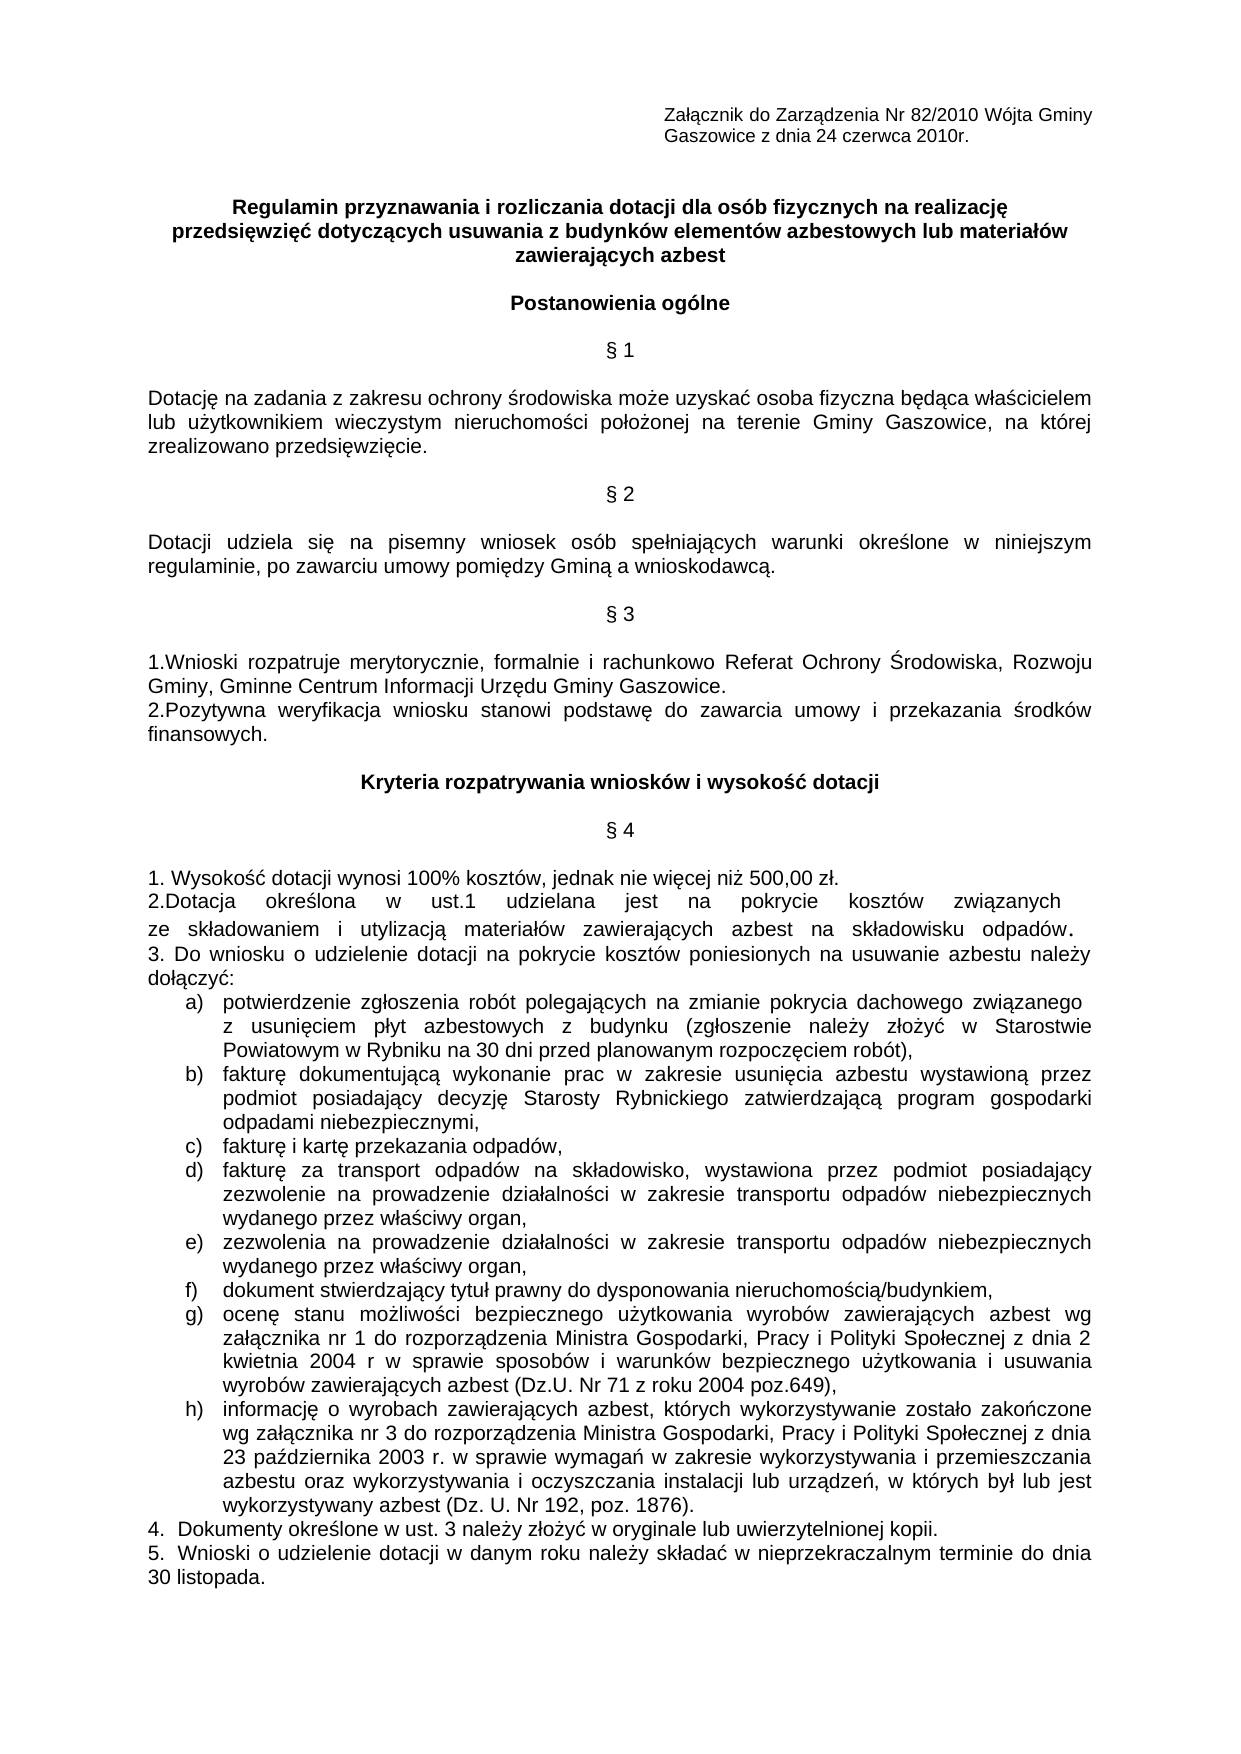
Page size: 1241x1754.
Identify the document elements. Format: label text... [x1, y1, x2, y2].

list potwierdzenie zgłoszenia robót polegających na zmianie pokrycia dachowego związanego z usunięciem płyt azbestowych z budynku (zgłoszenie należy złożyć w Starostwie Powiatowym w Rybniku na 30 dni przed planowanym rozpoczęciem robót), [185, 990, 1093, 1062]
list dokument stwierdzający tytuł prawny do dysponowania nieruchomością/budynkiem, [185, 1277, 1093, 1301]
text przedsięwzięć dotyczących usuwania z budynków elementów azbestowych lub materiałów zawierających azbest [148, 218, 1093, 266]
list zezwolenia na prowadzenie działalności w zakresie transportu odpadów niebezpiecznych wydanego przez właściwy organ, [185, 1229, 1093, 1277]
text 2.Pozytywna weryfikacja wniosku stanowi podstawę do zawarcia umowy i przekazania środków finansowych. [148, 698, 1093, 746]
text § 3 [148, 602, 1093, 626]
list fakturę za transport odpadów na składowisko, wystawiona przez podmiot posiadający zezwolenie na prowadzenie działalności w zakresie transportu odpadów niebezpiecznych wydanego przez właściwy organ, [185, 1158, 1093, 1229]
text Kryteria rozpatrywania wniosków i wysokość dotacji [148, 769, 1093, 793]
text § 2 [148, 482, 1093, 506]
text Regulamin przyznawania i rozliczania dotacji dla osób fizycznych na realizację [148, 194, 1093, 218]
list fakturę dokumentującą wykonanie prac w zakresie usunięcia azbestu wystawioną przez podmiot posiadający decyzję Starosty Rybnickiego zatwierdzającą program gospodarki odpadami niebezpiecznymi, [185, 1062, 1093, 1134]
text Dotacji udziela się na pisemny wniosek osób spełniających warunki określone w niniejszym regulaminie, po zawarciu umowy pomiędzy Gminą a wnioskodawcą. [148, 530, 1093, 578]
text 2.Dotacja określona w ust.1 udzielana jest na pokrycie kosztów związanych ze składowaniem i utylizacją materiałów zawierających azbest na składowisku odpadów. 3. Do wniosku o udzielenie dotacji na pokrycie kosztów poniesionych na usuwanie azbestu należy dołączyć: [148, 889, 1093, 990]
text Dotację na zadania z zakresu ochrony środowiska może uzyskać osoba fizyczna będąca właścicielem lub użytkownikiem wieczystym nieruchomości położonej na terenie Gminy Gaszowice, na której zrealizowano przedsięwzięcie. [148, 386, 1093, 458]
list ocenę stanu możliwości bezpiecznego użytkowania wyrobów zawierających azbest wg załącznika nr 1 do rozporządzenia Ministra Gospodarki, Pracy i Polityki Społecznej z dnia 2 kwietnia 2004 r w sprawie sposobów i warunków bezpiecznego użytkowania i usuwania wyrobów zawierających azbest (Dz.U. Nr 71 z roku 2004 poz.649), [185, 1301, 1093, 1397]
text 1.Wnioski rozpatruje merytorycznie, formalnie i rachunkowo Referat Ochrony Środowiska, Rozwoju Gminy, Gminne Centrum Informacji Urzędu Gminy Gaszowice. [148, 650, 1093, 698]
text Załącznik do Zarządzenia Nr 82/2010 Wójta Gminy Gaszowice z dnia 24 czerwca 2010r. [664, 103, 1093, 147]
list fakturę i kartę przekazania odpadów, [185, 1134, 1093, 1158]
text § 1 [148, 338, 1093, 362]
list informację o wyrobach zawierających azbest, których wykorzystywanie zostało zakończone wg załącznika nr 3 do rozporządzenia Ministra Gospodarki, Pracy i Polityki Społecznej z dnia 23 października 2003 r. w sprawie wymagań w zakresie wykorzystywania i przemieszczania azbestu oraz wykorzystywania i oczyszczania instalacji lub urządzeń, w których był lub jest wykorzystywany azbest (Dz. U. Nr 192, poz. 1876). [185, 1397, 1093, 1517]
text § 4 [148, 817, 1093, 841]
list Wnioski o udzielenie dotacji w danym roku należy składać w nieprzekraczalnym terminie do dnia 30 listopada. [148, 1541, 1093, 1589]
text 1. Wysokość dotacji wynosi 100% kosztów, jednak nie więcej niż 500,00 zł. [148, 865, 1093, 889]
list Dokumenty określone w ust. 3 należy złożyć w oryginale lub uwierzytelnionej kopii. [148, 1517, 1093, 1541]
text Postanowienia ogólne [148, 290, 1093, 314]
